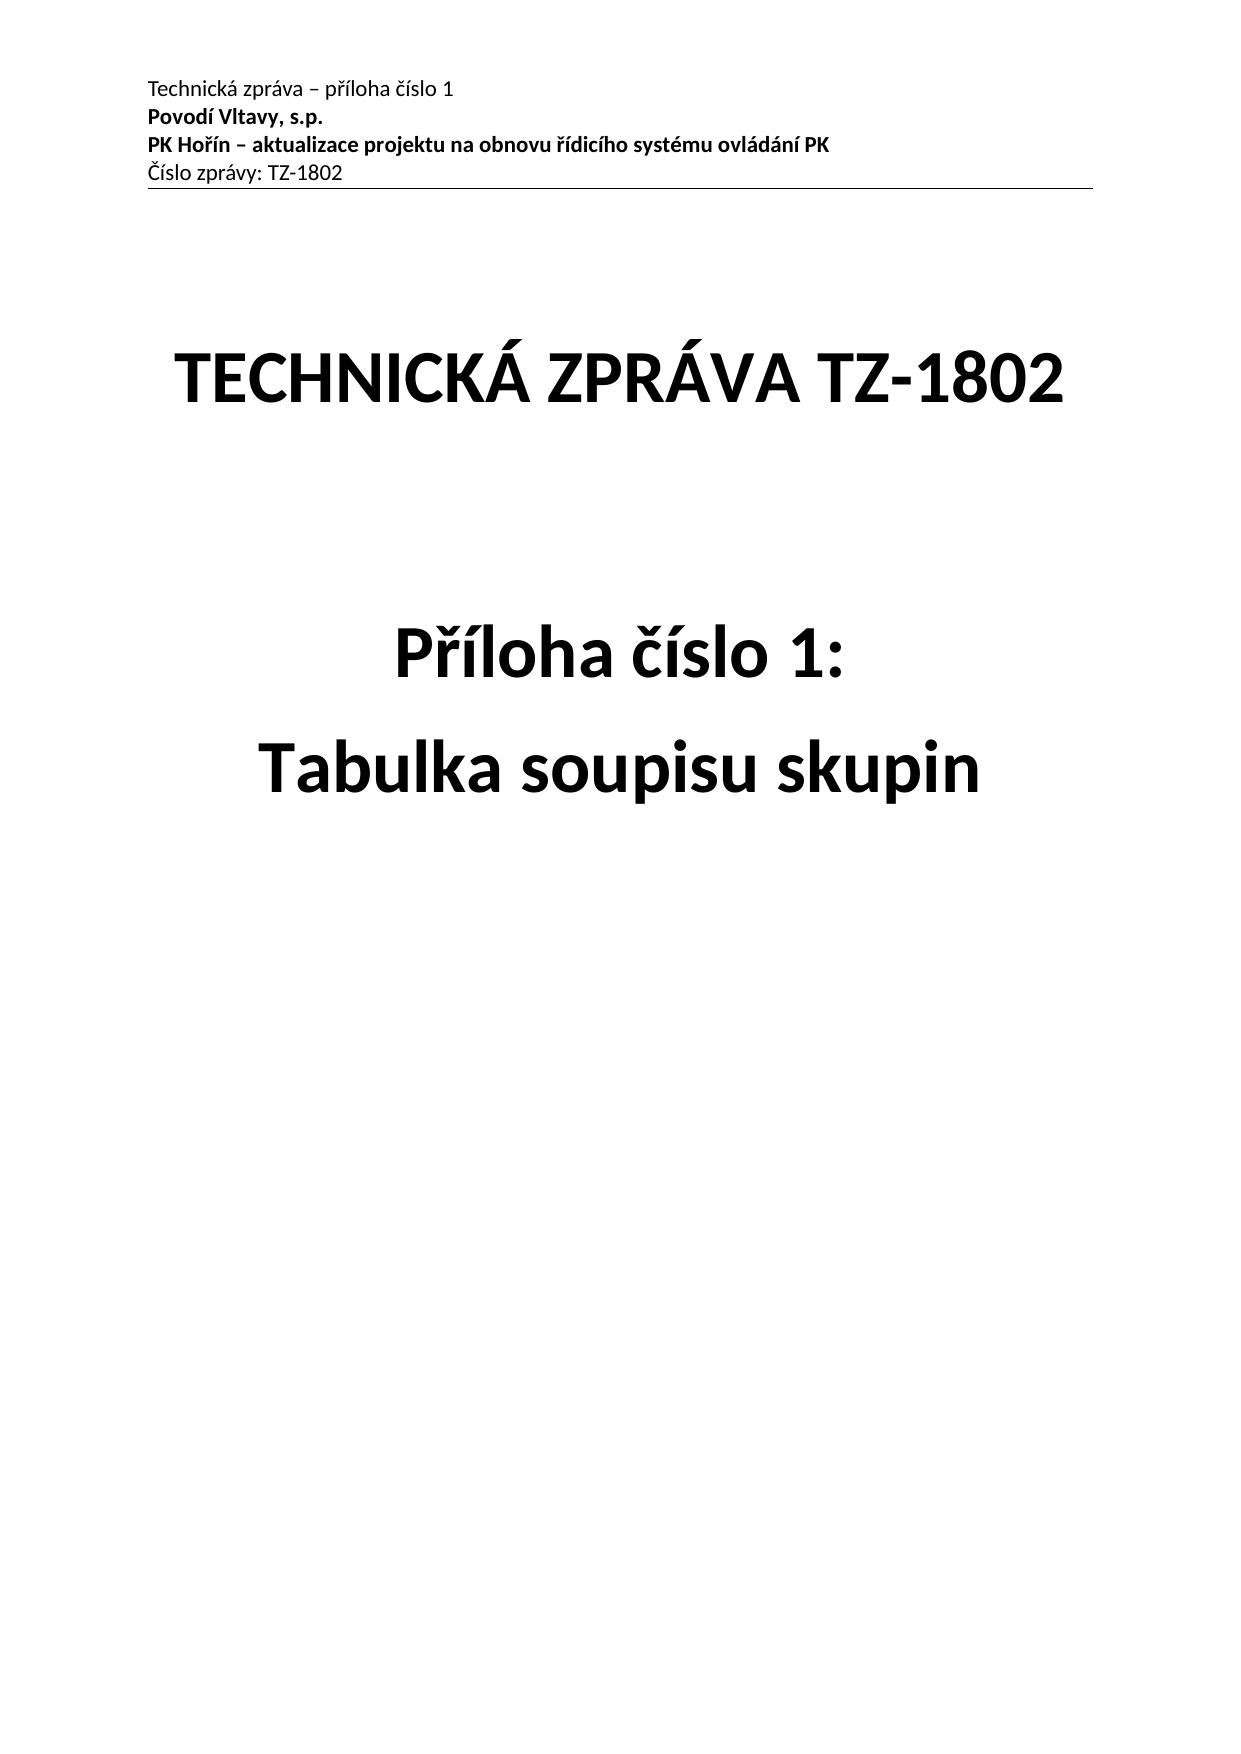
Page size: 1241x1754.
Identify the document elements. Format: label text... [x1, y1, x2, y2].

text TECHNICKÁ ZPRÁVA TZ-1802 [148, 329, 1093, 421]
text Tabulka soupisu skupin [148, 720, 1093, 811]
text Příloha číslo 1: [148, 604, 1093, 696]
